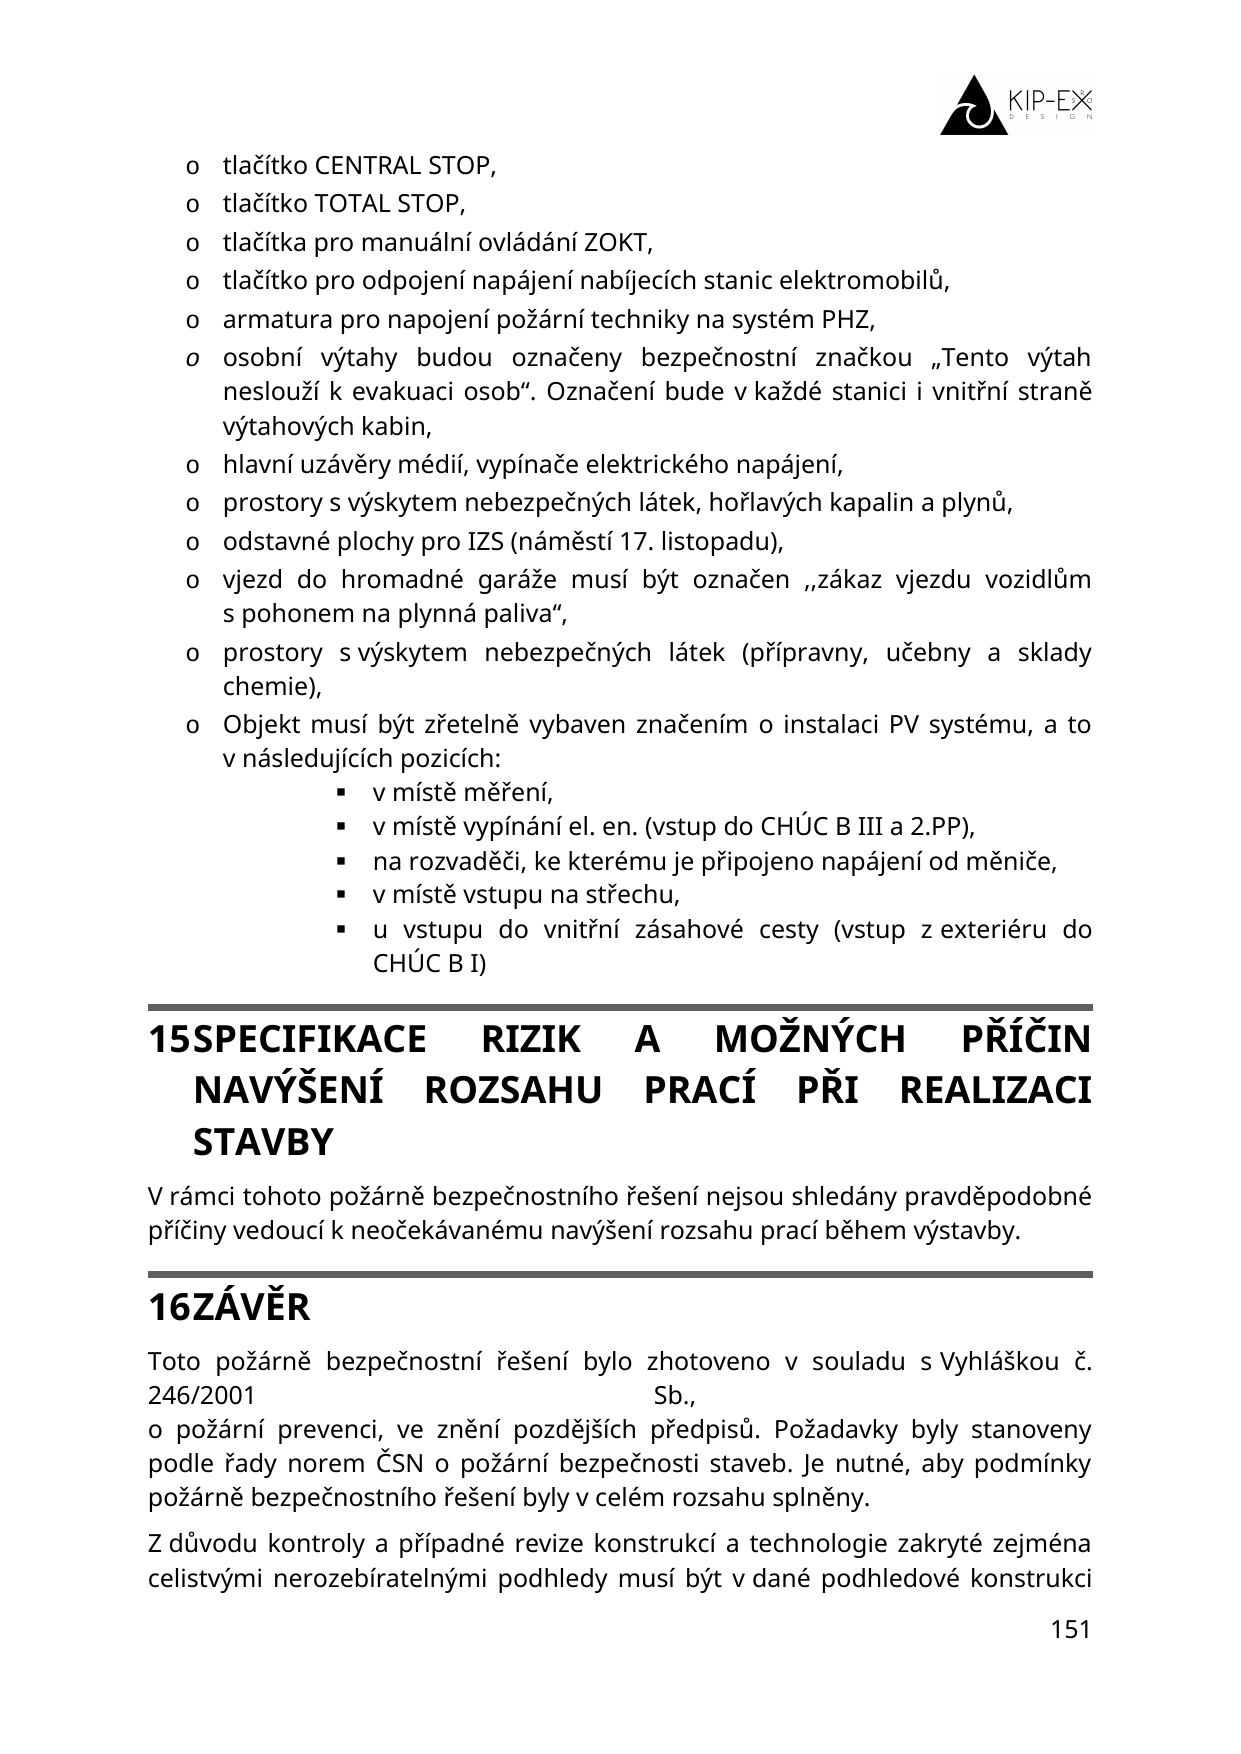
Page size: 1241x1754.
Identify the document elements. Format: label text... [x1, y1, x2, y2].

list tlačítko TOTAL STOP, [185, 186, 1093, 220]
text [148, 1526, 1093, 1594]
list osobní výtahy budou označeny bezpečnostní značkou „Tento výtah neslouží k evakuaci osob“. Označení bude v každé stanici i vnitřní straně výtahových kabin, [185, 340, 1093, 442]
subtitle ZÁVĚR [148, 1278, 1093, 1331]
list v místě měření, [335, 775, 1093, 809]
list odstavné plochy pro IZS (náměstí 17. listopadu), [185, 523, 1093, 557]
list armatura pro napojení požární techniky na systém PHZ, [185, 301, 1093, 336]
list tlačítka pro manuální ovládání ZOKT, [185, 224, 1093, 259]
list tlačítko pro odpojení napájení nabíjecích stanic elektromobilů, [185, 263, 1093, 297]
text V rámci tohoto požárně bezpečnostního řešení nejsou shledány pravděpodobné příčiny vedoucí k neočekávanému navýšení rozsahu prací během výstavby. [148, 1178, 1093, 1246]
list Objekt musí být zřetelně vybaven značením o instalaci PV systému, a to v následujících pozicích: [185, 707, 1093, 775]
subtitle Specifikace rizik a možných příčin navýšení rozsahu prací při realizaci stavby [148, 1011, 1093, 1166]
list u vstupu do vnitřní zásahové cesty (vstup z exteriéru do CHÚC B I) [335, 911, 1093, 979]
list prostory s výskytem nebezpečných látek (přípravny, učebny a sklady chemie), [185, 634, 1093, 702]
list v místě vypínání el. en. (vstup do CHÚC B III a 2.PP), [335, 809, 1093, 843]
list tlačítko CENTRAL STOP, [185, 148, 1093, 182]
text Toto požárně bezpečnostní řešení bylo zhotoveno v souladu s Vyhláškou č. 246/2001 Sb., o požární prevenci, ve znění pozdějších předpisů. Požadavky byly stanoveny podle řady norem ČSN o požární bezpečnosti staveb. Je nutné, aby podmínky požárně bezpečnostního řešení byly v celém rozsahu splněny. [148, 1343, 1093, 1514]
list vjezd do hromadné garáže musí být označen ,,zákaz vjezdu vozidlům s pohonem na plynná paliva“, [185, 562, 1093, 630]
list na rozvaděči, ke kterému je připojeno napájení od měniče, [335, 843, 1093, 877]
picture [939, 73, 1093, 136]
list v místě vstupu na střechu, [335, 877, 1093, 911]
list hlavní uzávěry médií, vypínače elektrického napájení, [185, 446, 1093, 481]
list prostory s výskytem nebezpečných látek, hořlavých kapalin a plynů, [185, 485, 1093, 519]
